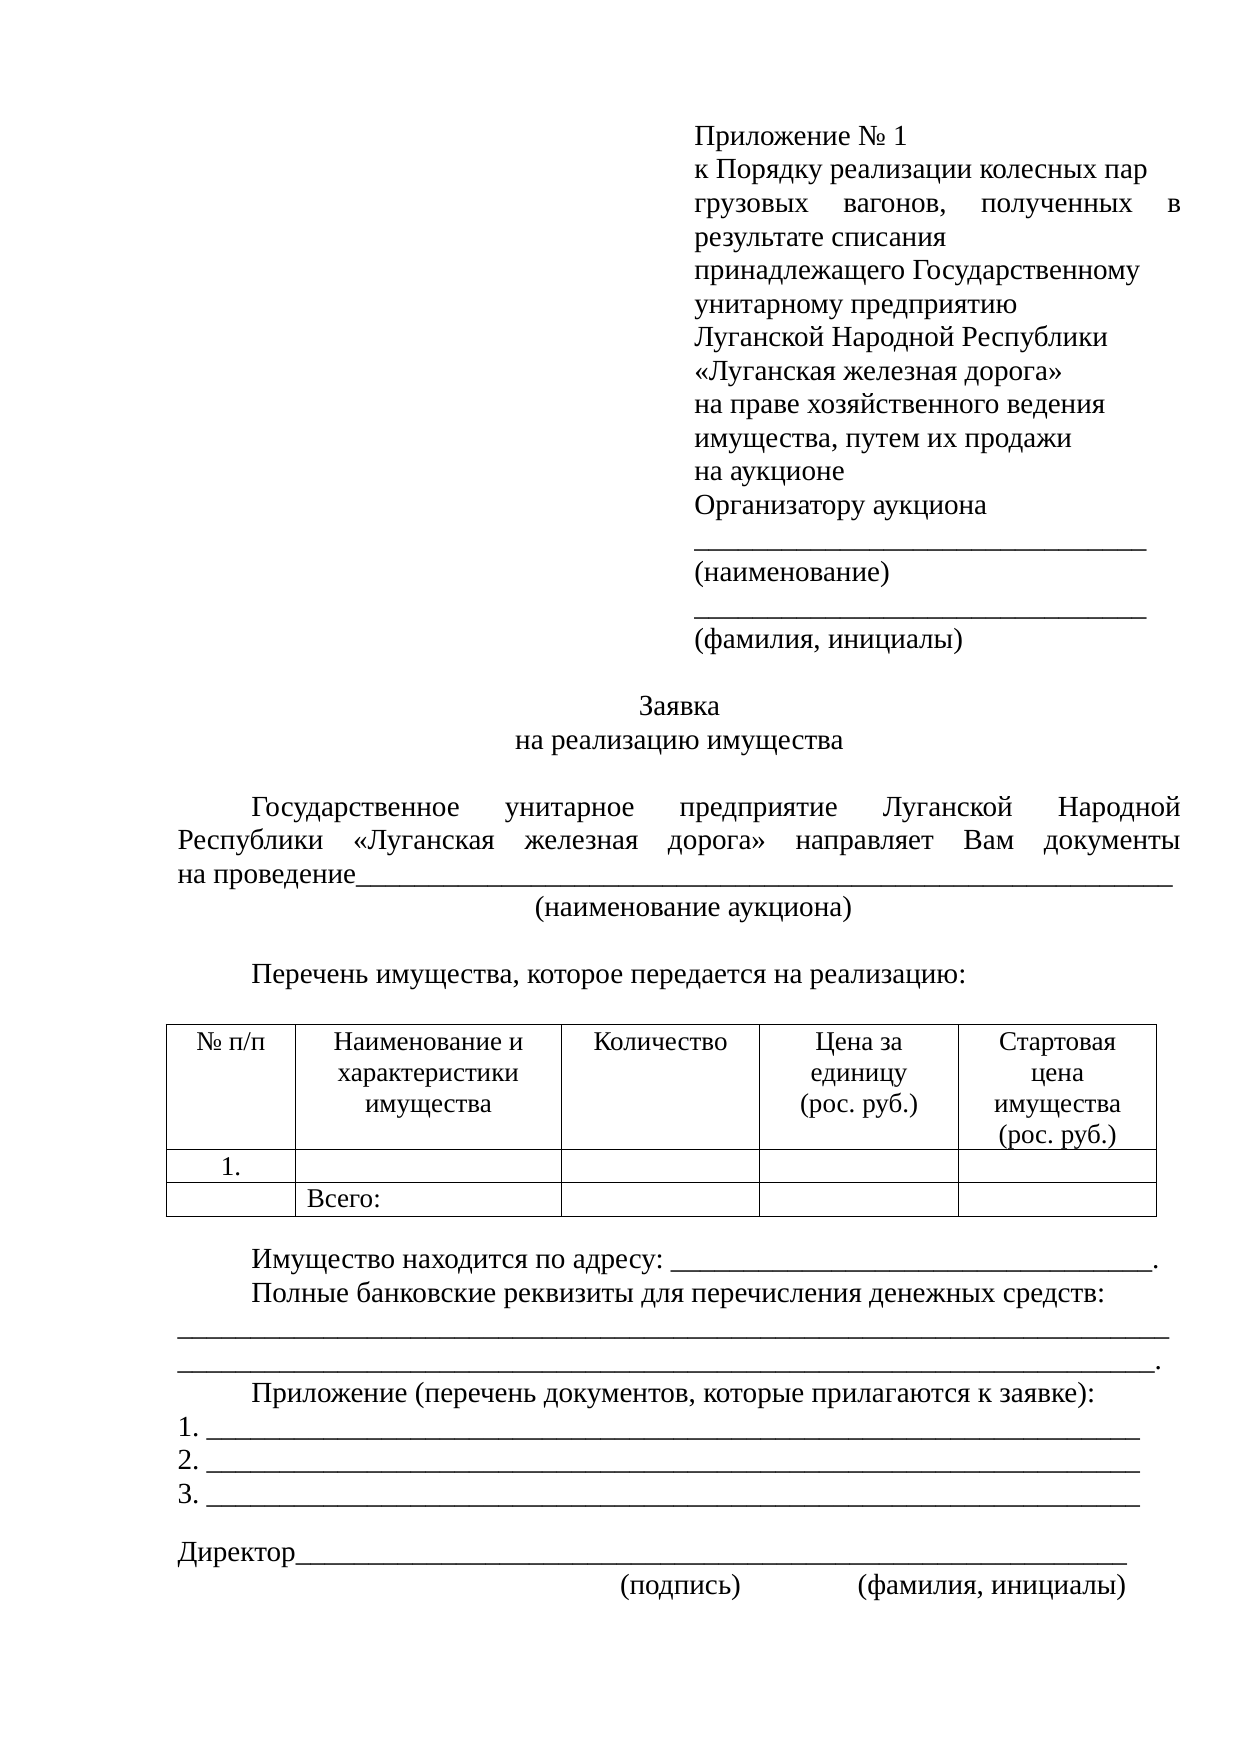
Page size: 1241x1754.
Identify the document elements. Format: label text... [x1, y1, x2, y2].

text (подпись) (фамилия, инициалы) [177, 1567, 1181, 1601]
text 2. ________________________________________________________________ [177, 1442, 1181, 1476]
text грузовых вагонов, полученных в результате списания [694, 185, 1181, 252]
table_cell [296, 1150, 561, 1182]
table_cell [760, 1183, 958, 1216]
text принадлежащего Государственному [177, 252, 1181, 286]
table_cell Всего: [296, 1183, 561, 1216]
table_header Стартовая цена имущества (рос. руб.) [959, 1025, 1156, 1149]
text _______________________________________________________________________________________________________________________________________. [177, 1308, 1181, 1375]
text (фамилия, инициалы) [177, 621, 1181, 655]
text _______________________________ [177, 588, 1181, 621]
text Государственное унитарное предприятие Луганской Народной Республики «Луганская железная дорога» направляет Вам документы на проведение________________________________________________________ [177, 789, 1181, 889]
text 3. ________________________________________________________________ [177, 1476, 1181, 1509]
text Организатору аукциона [177, 487, 1181, 521]
text Приложение № 1 [177, 118, 1181, 152]
text на аукционе [177, 453, 1181, 487]
text 1. ________________________________________________________________ [177, 1409, 1181, 1442]
text (наименование) [177, 554, 1181, 588]
table_cell [959, 1150, 1156, 1182]
text на реализацию имущества [177, 722, 1181, 755]
text _______________________________ [177, 521, 1181, 554]
table_header Наименование и характеристики имущества [296, 1025, 561, 1149]
text имущества, путем их продажи [177, 420, 1181, 453]
table_cell [562, 1183, 759, 1216]
table_header Количество [562, 1025, 759, 1149]
table_cell [167, 1183, 295, 1216]
text «Луганская железная дорога» [177, 353, 1181, 386]
table_cell 1. [167, 1150, 295, 1182]
text к Порядку реализации колесных пар [177, 152, 1181, 185]
table_header № п/п [167, 1025, 295, 1149]
text на праве хозяйственного ведения [177, 386, 1181, 420]
text Перечень имущества, которое передается на реализацию: [177, 957, 1181, 990]
text Заявка [177, 688, 1181, 722]
text (наименование аукциона) [177, 889, 1181, 923]
table_cell [959, 1183, 1156, 1216]
table_cell [562, 1150, 759, 1182]
text Имущество находится по адресу: _________________________________. [177, 1241, 1181, 1275]
text Полные банковские реквизиты для перечисления денежных средств: [177, 1275, 1181, 1308]
text унитарному предприятию [177, 286, 1181, 319]
table_cell [760, 1150, 958, 1182]
text Луганской Народной Республики [177, 319, 1181, 353]
text Директор_________________________________________________________ [177, 1534, 1181, 1567]
table_header Цена за единицу (рос. руб.) [760, 1025, 958, 1149]
text Приложение (перечень документов, которые прилагаются к заявке): [177, 1375, 1181, 1409]
